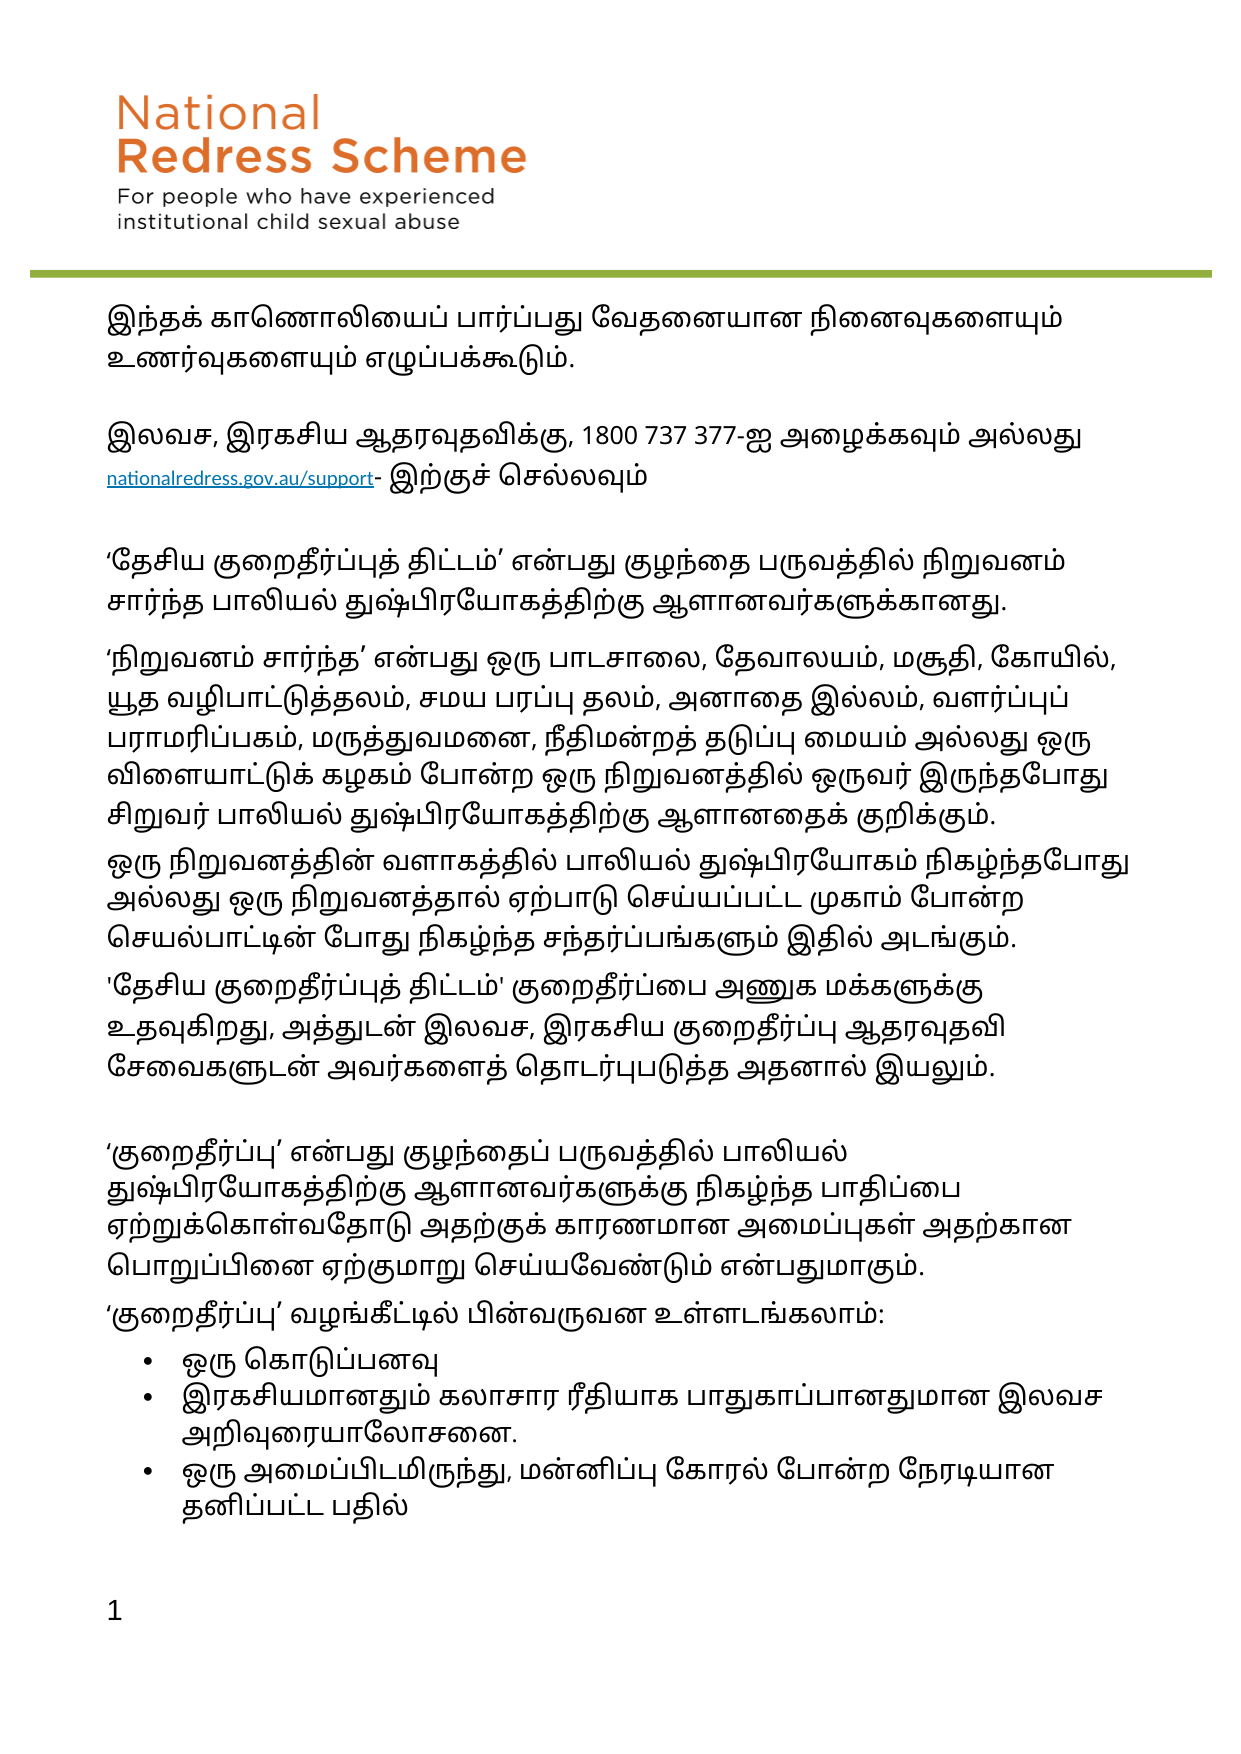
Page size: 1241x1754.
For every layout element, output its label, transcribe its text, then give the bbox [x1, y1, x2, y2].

text ‘தேசிய குறைதீர்ப்புத் திட்டம்’ என்பது குழந்தை பருவத்தில் நிறுவனம் சார்ந்த பாலியல் துஷ்பிரயோகத்திற்கு ஆளானவர்களுக்கானது. [106, 543, 1134, 620]
text 'தேசிய குறைதீர்ப்புத் திட்டம்' குறைதீர்ப்பை அணுக மக்களுக்கு உதவுகிறது, அத்துடன் இலவச, இரகசிய குறைதீர்ப்பு ஆதரவுதவி சேவைகளுடன் அவர்களைத் தொடர்புபடுத்த அதனால் இயலும். [106, 969, 1134, 1086]
picture [0, 0, 1241, 296]
list இரகசியமானதும் கலாசார ரீதியாக பாதுகாப்பானதுமான இலவச அறிவுரையாலோசனை. [144, 1382, 1134, 1452]
text ‘நிறுவனம் சார்ந்த’ என்பது ஒரு பாடசாலை, தேவாலயம், மசூதி, கோயில், யூத வழிபாட்டுத்தலம், சமய பரப்பு தலம், அனாதை இல்லம், வளர்ப்புப் பராமரிப்பகம், மருத்துவமனை, நீதிமன்றத் தடுப்பு மையம் அல்லது ஒரு விளையாட்டுக் கழகம் போன்ற ஒரு நிறுவனத்தில் ஒருவர் இருந்தபோது சிறுவர் பாலியல் துஷ்பிரயோகத்திற்கு ஆளானதைக் குறிக்கும். [106, 641, 1134, 834]
text ‘குறைதீர்ப்பு’ வழங்கீட்டில் பின்வருவன உள்ளடங்கலாம்: [106, 1297, 1134, 1334]
list ஒரு அமைப்பிடமிருந்து, மன்னிப்பு கோரல் போன்ற நேரடியான தனிப்பட்ட பதில் [144, 1455, 1134, 1526]
list ஒரு கொடுப்பனவு [144, 1346, 1134, 1379]
text ‘குறைதீர்ப்பு’ என்பது குழந்தைப் பருவத்தில் பாலியல் துஷ்பிரயோகத்திற்கு ஆளானவர்களுக்கு நிகழ்ந்த பாதிப்பை ஏற்றுக்கொள்வதோடு அதற்குக் காரணமான அமைப்புகள் அதற்கான பொறுப்பினை ஏற்குமாறு செய்யவேண்டும் என்பதுமாகும். [106, 1134, 1134, 1285]
text இந்தக் காணொலியைப் பார்ப்பது வேதனையான நினைவுகளையும் உணர்வுகளையும் எழுப்பக்கூடும். இலவச, இரகசிய ஆதரவுதவிக்கு, 1800 737 377-ஐ அழைக்கவும் அல்லது nationalredress.gov.au/support- இற்குச் செல்லவும் [106, 304, 1134, 532]
text ஒரு நிறுவனத்தின் வளாகத்தில் பாலியல் துஷ்பிரயோகம் நிகழ்ந்தபோது அல்லது ஒரு நிறுவனத்தால் ஏற்பாடு செய்யப்பட்ட முகாம் போன்ற செயல்பாட்டின் போது நிகழ்ந்த சந்தர்ப்பங்களும் இதில் அடங்கும். [106, 847, 1134, 957]
